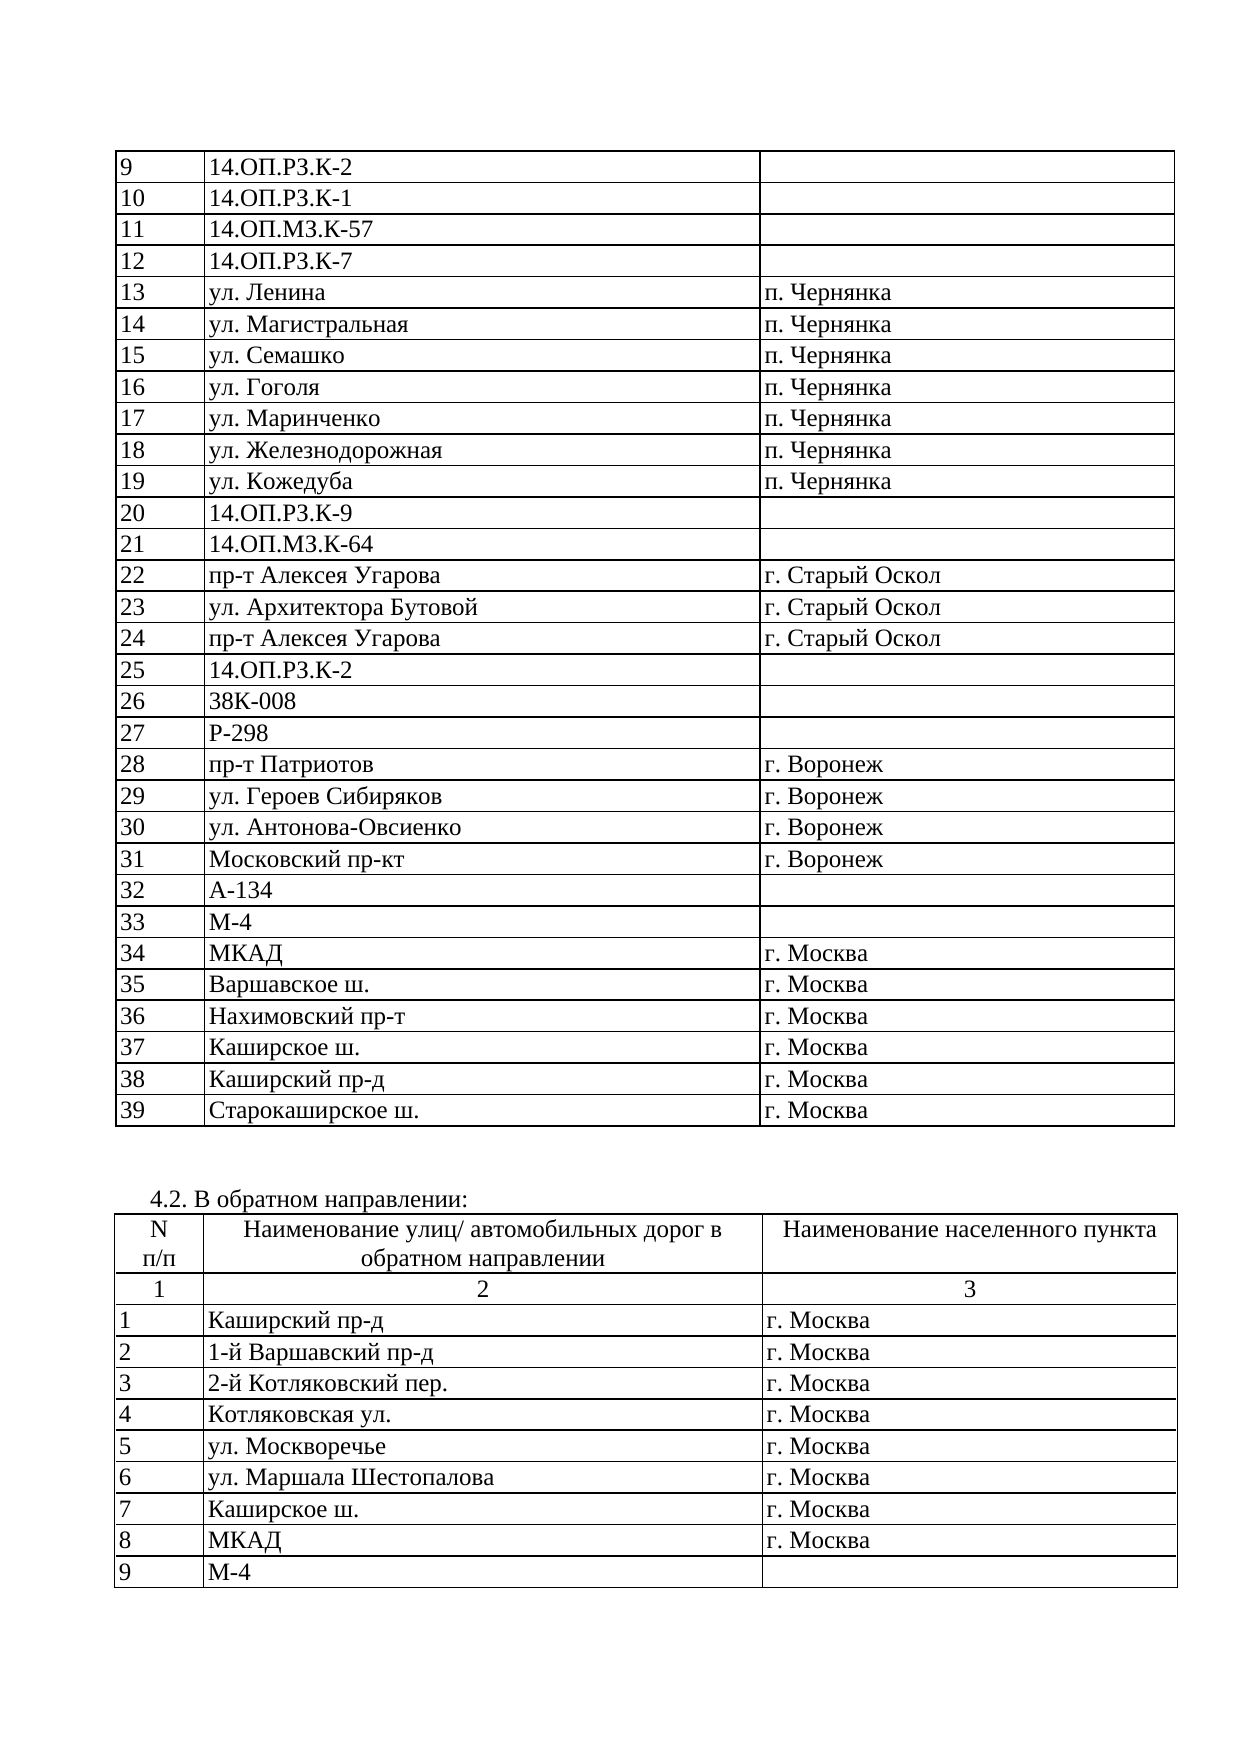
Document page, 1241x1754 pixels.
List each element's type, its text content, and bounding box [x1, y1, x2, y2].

table_cell [761, 498, 1174, 527]
table_cell г. Москва [761, 1064, 1174, 1094]
table_cell 39 [117, 1095, 204, 1125]
table_cell 19 [117, 466, 204, 496]
table_cell [761, 907, 1174, 936]
table_cell п. Чернянка [761, 372, 1174, 402]
table_cell 14 [117, 309, 204, 339]
table_cell 36 [117, 1001, 204, 1031]
table_cell 2 [204, 1274, 762, 1303]
table_cell МКАД [204, 1525, 762, 1555]
table_cell 17 [117, 403, 204, 433]
table_cell ул. Москворечье [204, 1431, 762, 1461]
table_cell г. Москва [763, 1524, 1177, 1555]
table_cell 3 [763, 1272, 1177, 1303]
table_cell г. Старый Оскол [761, 623, 1174, 653]
table_cell 3 [115, 1368, 203, 1398]
table_cell г. Москва [761, 1032, 1174, 1062]
table_cell 9 [117, 152, 204, 181]
table_cell ул. Ленина [205, 277, 759, 307]
table_cell 12 [117, 246, 204, 276]
table_cell пр-т Патриотов [205, 749, 759, 779]
table_cell М-4 [205, 907, 759, 936]
table_cell Каширское ш. [204, 1494, 762, 1524]
table_cell 38К-008 [205, 686, 759, 716]
table_cell 16 [117, 372, 204, 402]
table_cell 22 [117, 561, 204, 590]
table_cell г. Москва [763, 1492, 1177, 1524]
table_cell 15 [117, 340, 204, 370]
table_cell [761, 875, 1174, 905]
table_header Наименование населенного пункта [763, 1215, 1177, 1272]
table_cell г. Воронеж [761, 781, 1174, 811]
table_cell ул. Магистральная [205, 309, 759, 339]
table_cell ул. Антонова-Овсиенко [205, 812, 759, 842]
table_cell г. Москва [761, 970, 1174, 999]
table_cell г. Москва [763, 1461, 1177, 1492]
table_cell 10 [117, 183, 204, 213]
table_cell 14.ОП.МЗ.К-64 [205, 529, 759, 559]
table_cell МКАД [205, 938, 759, 968]
table_cell 6 [115, 1462, 203, 1492]
table_cell Старокаширское ш. [205, 1095, 759, 1125]
table_cell п. Чернянка [761, 435, 1174, 464]
table_cell 5 [115, 1430, 203, 1461]
table_cell 18 [117, 435, 204, 464]
table_cell 24 [117, 623, 204, 653]
table_cell 21 [117, 529, 204, 559]
table_cell г. Старый Оскол [761, 561, 1174, 590]
table_cell п. Чернянка [761, 309, 1174, 339]
table_cell г. Воронеж [761, 812, 1174, 842]
table_cell ул. Героев Сибиряков [205, 781, 759, 811]
table_cell ул. Гоголя [205, 372, 759, 402]
table_cell М-4 [204, 1557, 762, 1587]
table_header Наименование улиц/ автомобильных дорог в обратном направлении [204, 1215, 762, 1272]
table_cell [761, 686, 1174, 716]
table_cell п. Чернянка [761, 277, 1174, 307]
table_cell Каширское ш. [205, 1032, 759, 1062]
table_cell г. Москва [763, 1366, 1177, 1398]
table_cell 32 [117, 875, 204, 905]
table_cell А-134 [205, 875, 759, 905]
table_cell 28 [117, 749, 204, 779]
table_cell [761, 655, 1174, 685]
table_cell г. Москва [763, 1429, 1177, 1461]
table_cell 14.ОП.РЗ.К-9 [205, 498, 759, 527]
table_cell [761, 215, 1174, 244]
table_header N п/п [115, 1215, 203, 1272]
table_cell Московский пр-кт [205, 844, 759, 873]
table_cell п. Чернянка [761, 340, 1174, 370]
table_cell ул. Архитектора Бутовой [205, 592, 759, 622]
table_cell 26 [117, 686, 204, 716]
table_cell 8 [115, 1525, 203, 1555]
table_cell ул. Железнодорожная [205, 435, 759, 464]
table_cell 14.ОП.МЗ.К-57 [205, 215, 759, 244]
table_cell 14.ОП.РЗ.К-2 [205, 152, 759, 181]
table_cell ул. Маршала Шестопалова [204, 1462, 762, 1492]
table_cell 23 [117, 592, 204, 622]
table_cell г. Москва [761, 1095, 1174, 1125]
table_cell г. Воронеж [761, 749, 1174, 779]
table_cell [761, 246, 1174, 276]
table_cell п. Чернянка [761, 403, 1174, 433]
table_cell [763, 1555, 1177, 1587]
table_cell 29 [117, 781, 204, 811]
table_cell г. Москва [763, 1335, 1177, 1366]
table_cell [761, 152, 1174, 181]
table_cell пр-т Алексея Угарова [205, 561, 759, 590]
table_cell 30 [117, 812, 204, 842]
table_cell 37 [117, 1032, 204, 1062]
table_cell 31 [117, 844, 204, 873]
table_cell 14.ОП.РЗ.К-1 [205, 183, 759, 213]
table_cell Варшавское ш. [205, 970, 759, 999]
table_cell [761, 529, 1174, 559]
table_cell 2 [115, 1336, 203, 1366]
table_cell ул. Кожедуба [205, 466, 759, 496]
table_cell 20 [117, 498, 204, 527]
table_cell 1 [115, 1273, 203, 1303]
table_cell 33 [117, 907, 204, 936]
table_cell 9 [115, 1556, 203, 1587]
table_cell г. Старый Оскол [761, 592, 1174, 622]
table_cell 25 [117, 655, 204, 685]
table_cell Каширский пр-д [204, 1305, 762, 1335]
table_cell [761, 718, 1174, 748]
table_cell 14.ОП.РЗ.К-2 [205, 655, 759, 685]
table_cell 11 [117, 215, 204, 244]
table_cell п. Чернянка [761, 466, 1174, 496]
table_cell 1 [115, 1305, 203, 1335]
table_cell 35 [117, 970, 204, 999]
table_cell 4 [115, 1399, 203, 1429]
table_cell 2-й Котляковский пер. [204, 1368, 762, 1398]
table_cell [761, 183, 1174, 213]
table_cell ул. Семашко [205, 340, 759, 370]
table_cell г. Москва [761, 938, 1174, 968]
table_cell пр-т Алексея Угарова [205, 623, 759, 653]
table_cell Нахимовский пр-т [205, 1001, 759, 1031]
table_cell г. Москва [763, 1398, 1177, 1429]
table_cell 27 [117, 718, 204, 748]
table_cell Котляковская ул. [204, 1400, 762, 1429]
table_cell 7 [115, 1493, 203, 1524]
table_cell ул. Маринченко [205, 403, 759, 433]
table_cell г. Москва [763, 1304, 1177, 1335]
table_cell Каширский пр-д [205, 1064, 759, 1094]
table_cell Р-298 [205, 718, 759, 748]
table_cell 13 [117, 277, 204, 307]
table_cell 1-й Варшавский пр-д [204, 1337, 762, 1366]
table_cell 14.ОП.РЗ.К-7 [205, 246, 759, 276]
text 4.2. В обратном направлении: [150, 1184, 1090, 1213]
table_cell 34 [117, 938, 204, 968]
table_cell 38 [117, 1064, 204, 1094]
table_cell г. Москва [761, 1001, 1174, 1031]
table_cell г. Воронеж [761, 844, 1174, 873]
